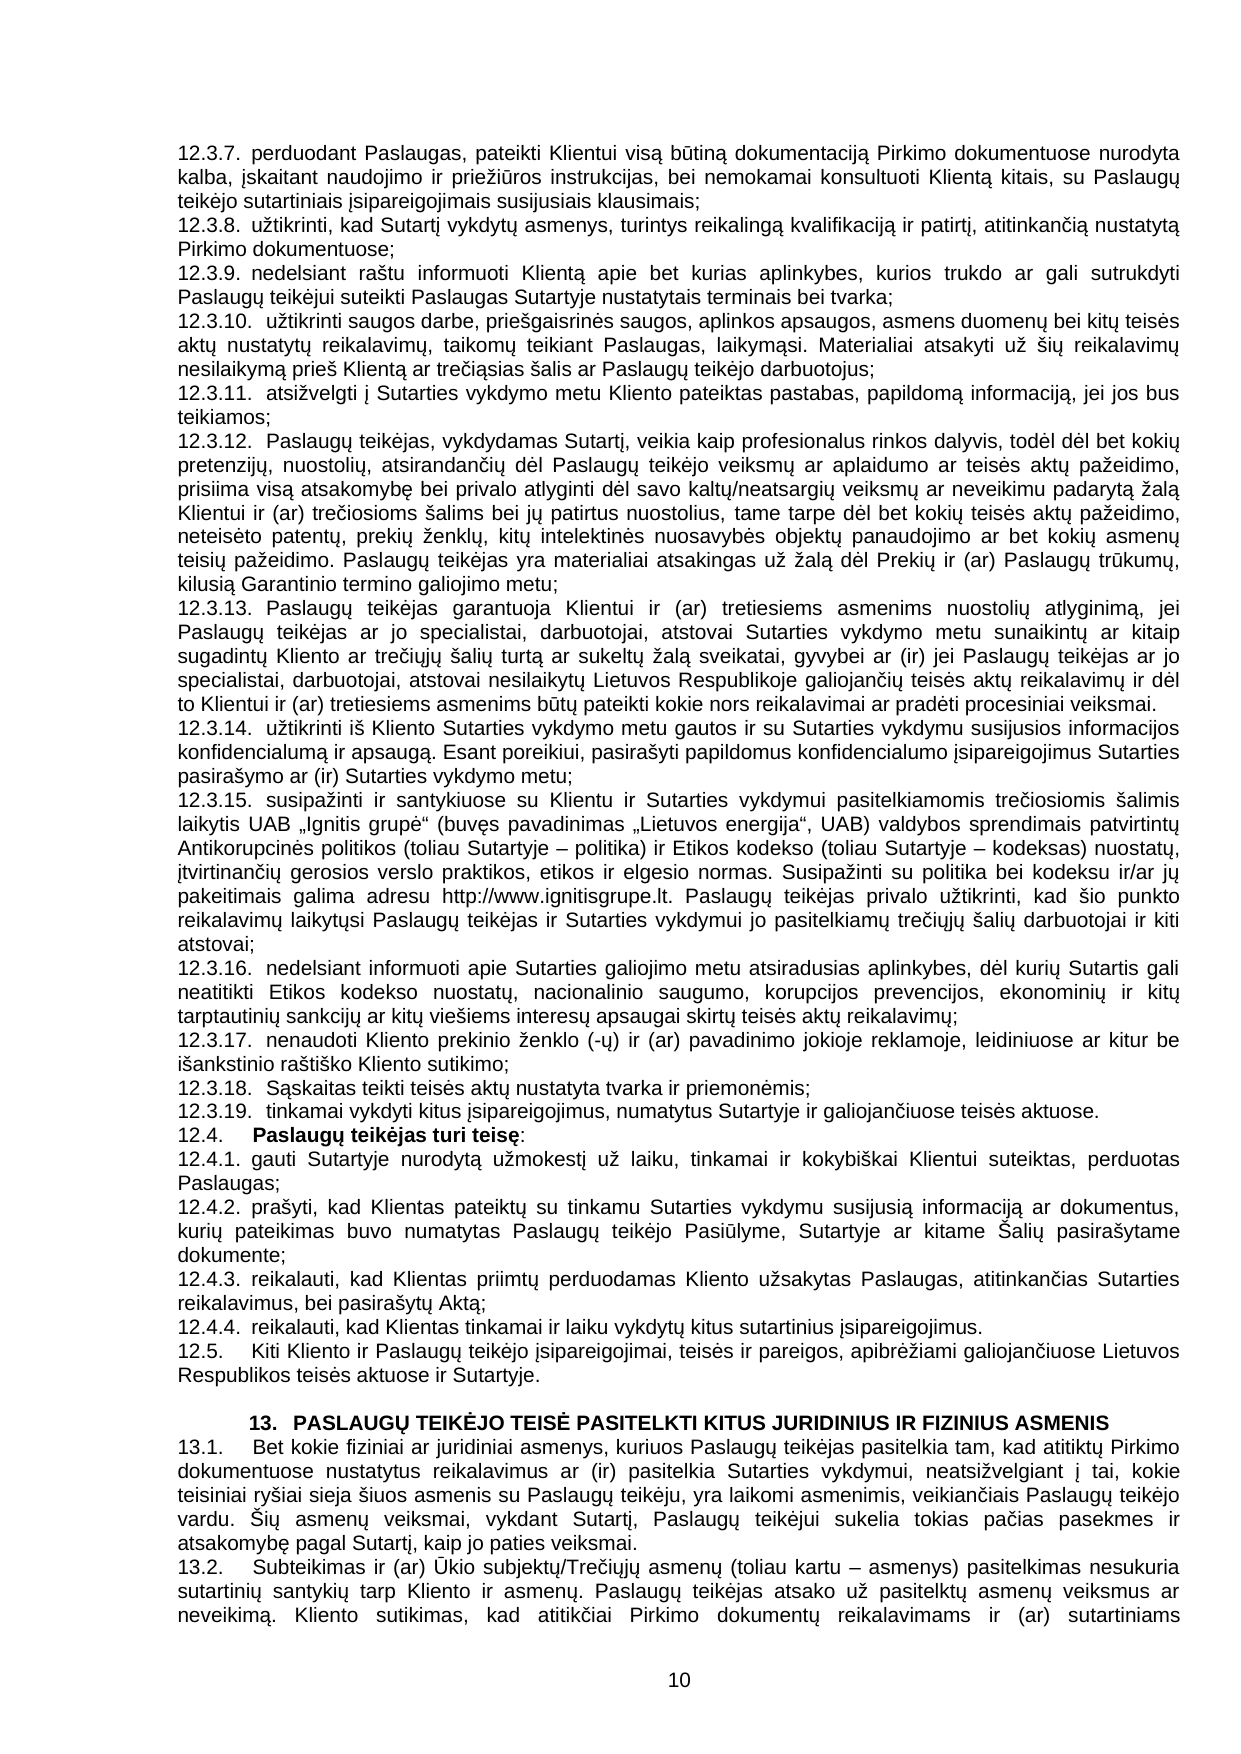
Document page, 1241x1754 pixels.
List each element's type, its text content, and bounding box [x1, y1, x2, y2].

list užtikrinti saugos darbe, priešgaisrinės saugos, aplinkos apsaugos, asmens duomenų bei kitų teisės aktų nustatytų reikalavimų, taikomų teikiant Paslaugas, laikymąsi. Materialiai atsakyti už šių reikalavimų nesilaikymą prieš Klientą ar trečiąsias šalis ar Paslaugų teikėjo darbuotojus; [177, 309, 1181, 381]
list nedelsiant informuoti apie Sutarties galiojimo metu atsiradusias aplinkybes, dėl kurių Sutartis gali neatitikti Etikos kodekso nuostatų, nacionalinio saugumo, korupcijos prevencijos, ekonominių ir kitų tarptautinių sankcijų ar kitų viešiems interesų apsaugai skirtų teisės aktų reikalavimų; [177, 956, 1181, 1027]
list Bet kokie fiziniai ar juridiniai asmenys, kuriuos Paslaugų teikėjas pasitelkia tam, kad atitiktų Pirkimo dokumentuose nustatytus reikalavimus ar (ir) pasitelkia Sutarties vykdymui, neatsižvelgiant į tai, kokie teisiniai ryšiai sieja šiuos asmenis su Paslaugų teikėju, yra laikomi asmenimis, veikiančiais Paslaugų teikėjo vardu. Šių asmenų veiksmai, vykdant Sutartį, Paslaugų teikėjui sukelia tokias pačias pasekmes ir atsakomybę pagal Sutartį, kaip jo paties veiksmai. [177, 1435, 1181, 1554]
list Kiti Kliento ir Paslaugų teikėjo įsipareigojimai, teisės ir pareigos, apibrėžiami galiojančiuose Lietuvos Respublikos teisės aktuose ir Sutartyje. [177, 1339, 1181, 1387]
list PASLAUGŲ TEIKĖJO TEISĖ PASITELKTI KITUS JURIDINIUS IR FIZINIUS ASMENIS [177, 1411, 1181, 1435]
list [177, 1554, 1181, 1626]
list nedelsiant raštu informuoti Klientą apie bet kurias aplinkybes, kurios trukdo ar gali sutrukdyti Paslaugų teikėjui suteikti Paslaugas Sutartyje nustatytais terminais bei tvarka; [177, 261, 1181, 309]
list užtikrinti iš Kliento Sutarties vykdymo metu gautos ir su Sutarties vykdymu susijusios informacijos konfidencialumą ir apsaugą. Esant poreikiui, pasirašyti papildomus konfidencialumo įsipareigojimus Sutarties pasirašymo ar (ir) Sutarties vykdymo metu; [177, 716, 1181, 788]
list perduodant Paslaugas, pateikti Klientui visą būtiną dokumentaciją Pirkimo dokumentuose nurodyta kalba, įskaitant naudojimo ir priežiūros instrukcijas, bei nemokamai konsultuoti Klientą kitais, su Paslaugų teikėjo sutartiniais įsipareigojimais susijusiais klausimais; [177, 141, 1181, 213]
list atsižvelgti į Sutarties vykdymo metu Kliento pateiktas pastabas, papildomą informaciją, jei jos bus teikiamos; [177, 381, 1181, 428]
list Sąskaitas teikti teisės aktų nustatyta tvarka ir priemonėmis; [177, 1075, 1181, 1099]
list reikalauti, kad Klientas tinkamai ir laiku vykdytų kitus sutartinius įsipareigojimus. [177, 1315, 1181, 1339]
list reikalauti, kad Klientas priimtų perduodamas Kliento užsakytas Paslaugas, atitinkančias Sutarties reikalavimus, bei pasirašytų Aktą; [177, 1267, 1181, 1315]
list susipažinti ir santykiuose su Klientu ir Sutarties vykdymui pasitelkiamomis trečiosiomis šalimis laikytis UAB „Ignitis grupė“ (buvęs pavadinimas „Lietuvos energija“, UAB) valdybos sprendimais patvirtintų Antikorupcinės politikos (toliau Sutartyje – politika) ir Etikos kodekso (toliau Sutartyje – kodeksas) nuostatų, įtvirtinančių gerosios verslo praktikos, etikos ir elgesio normas. Susipažinti su politika bei kodeksu ir/ar jų pakeitimais galima adresu http://www.ignitisgrupe.lt. Paslaugų teikėjas privalo užtikrinti, kad šio punkto reikalavimų laikytųsi Paslaugų teikėjas ir Sutarties vykdymui jo pasitelkiamų trečiųjų šalių darbuotojai ir kiti atstovai; [177, 788, 1181, 956]
list prašyti, kad Klientas pateiktų su tinkamu Sutarties vykdymu susijusią informaciją ar dokumentus, kurių pateikimas buvo numatytas Paslaugų teikėjo Pasiūlyme, Sutartyje ar kitame Šalių pasirašytame dokumente; [177, 1195, 1181, 1267]
list gauti Sutartyje nurodytą užmokestį už laiku, tinkamai ir kokybiškai Klientui suteiktas, perduotas Paslaugas; [177, 1147, 1181, 1195]
list Paslaugų teikėjas turi teisę: [177, 1123, 1181, 1147]
list nenaudoti Kliento prekinio ženklo (-ų) ir (ar) pavadinimo jokioje reklamoje, leidiniuose ar kitur be išankstinio raštiško Kliento sutikimo; [177, 1027, 1181, 1075]
list užtikrinti, kad Sutartį vykdytų asmenys, turintys reikalingą kvalifikaciją ir patirtį, atitinkančią nustatytą Pirkimo dokumentuose; [177, 213, 1181, 261]
list Paslaugų teikėjas garantuoja Klientui ir (ar) tretiesiems asmenims nuostolių atlyginimą, jei Paslaugų teikėjas ar jo specialistai, darbuotojai, atstovai Sutarties vykdymo metu sunaikintų ar kitaip sugadintų Kliento ar trečiųjų šalių turtą ar sukeltų žalą sveikatai, gyvybei ar (ir) jei Paslaugų teikėjas ar jo specialistai, darbuotojai, atstovai nesilaikytų Lietuvos Respublikoje galiojančių teisės aktų reikalavimų ir dėl to Klientui ir (ar) tretiesiems asmenims būtų pateikti kokie nors reikalavimai ar pradėti procesiniai veiksmai. [177, 596, 1181, 716]
list Paslaugų teikėjas, vykdydamas Sutartį, veikia kaip profesionalus rinkos dalyvis, todėl dėl bet kokių pretenzijų, nuostolių, atsirandančių dėl Paslaugų teikėjo veiksmų ar aplaidumo ar teisės aktų pažeidimo, prisiima visą atsakomybę bei privalo atlyginti dėl savo kaltų/neatsargių veiksmų ar neveikimu padarytą žalą Klientui ir (ar) trečiosioms šalims bei jų patirtus nuostolius, tame tarpe dėl bet kokių teisės aktų pažeidimo, neteisėto patentų, prekių ženklų, kitų intelektinės nuosavybės objektų panaudojimo ar bet kokių asmenų teisių pažeidimo. Paslaugų teikėjas yra materialiai atsakingas už žalą dėl Prekių ir (ar) Paslaugų trūkumų, kilusią Garantinio termino galiojimo metu; [177, 428, 1181, 596]
list tinkamai vykdyti kitus įsipareigojimus, numatytus Sutartyje ir galiojančiuose teisės aktuose. [177, 1099, 1181, 1123]
